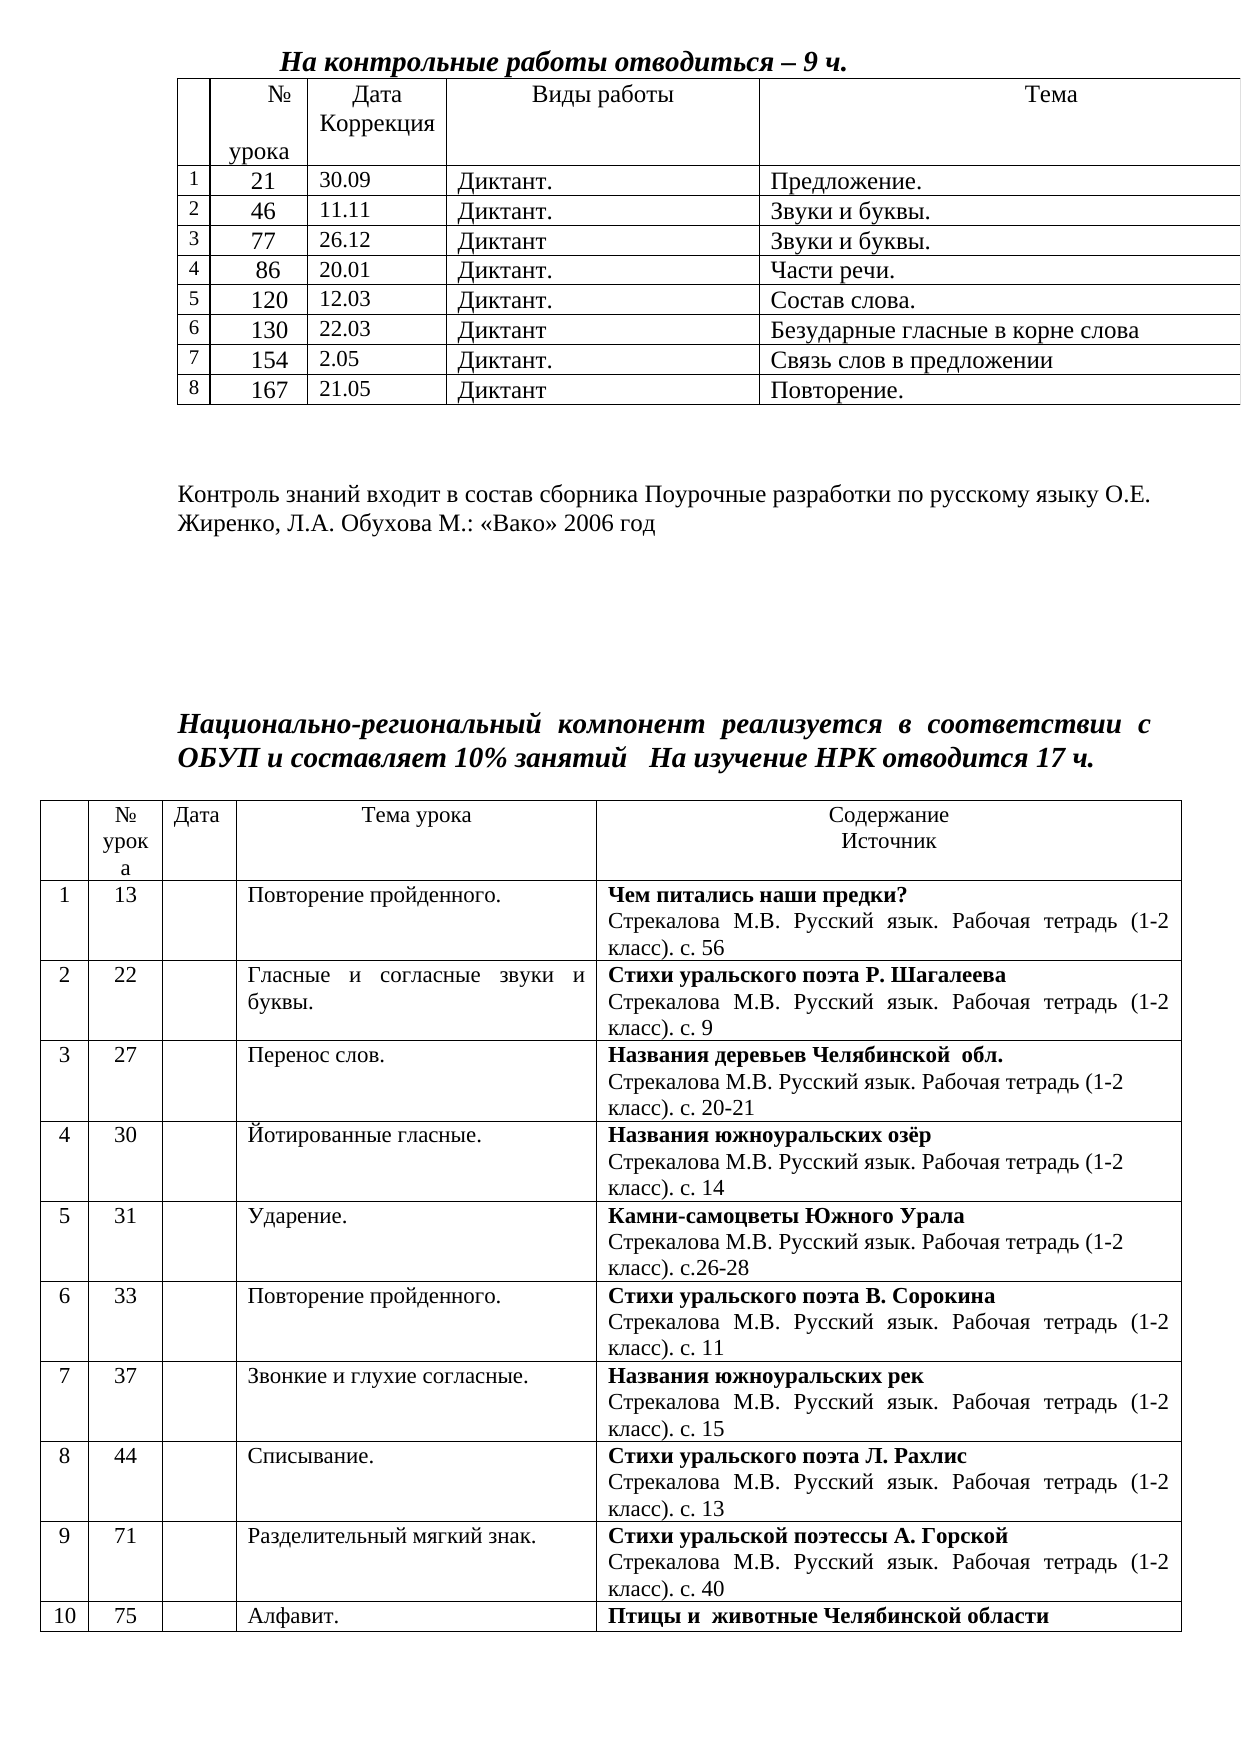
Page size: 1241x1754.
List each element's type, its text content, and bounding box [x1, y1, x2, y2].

table_cell [163, 1442, 236, 1521]
table_cell 2.05 [308, 345, 446, 374]
table_cell 13 [89, 881, 162, 960]
table_cell Диктант [447, 226, 759, 254]
table_cell Диктант. [447, 345, 759, 374]
table_cell 8 [41, 1442, 88, 1521]
table_cell Диктант. [447, 285, 759, 314]
table_cell [163, 1202, 236, 1281]
table_cell 37 [89, 1362, 162, 1441]
table_cell 2 [41, 961, 88, 1040]
table_header Тема урока [237, 801, 596, 880]
table_cell Повторение пройденного. [237, 881, 596, 960]
table_cell Гласные и согласные звуки и буквы. [237, 961, 596, 1040]
table_cell 6 [41, 1282, 88, 1361]
table_cell 5 [178, 285, 209, 314]
table_cell Безударные гласные в корне слова [760, 315, 1240, 344]
table_cell 3 [178, 226, 209, 254]
table_cell [163, 961, 236, 1040]
table_cell [163, 881, 236, 960]
table_cell 154 [211, 345, 307, 374]
table_cell 9 [41, 1522, 88, 1601]
table_cell 167 [211, 375, 307, 403]
table_cell Разделительный мягкий знак. [237, 1522, 596, 1601]
table_cell 11.11 [308, 196, 446, 225]
table_cell 30.09 [308, 166, 446, 195]
table_cell Связь слов в предложении [760, 345, 1240, 374]
table_cell 2 [178, 196, 209, 225]
table_cell Стихи уральской поэтессы А. Горской Стрекалова М.В. Русский язык. Рабочая тетрадь (1-2 класс). с. 40 [597, 1522, 1181, 1601]
table_cell 1 [178, 166, 209, 195]
table_header Виды работы [447, 79, 759, 165]
table_cell Чем питались наши предки? Стрекалова М.В. Русский язык. Рабочая тетрадь (1-2 класс). с. 56 [597, 881, 1181, 960]
table_cell Стихи уральского поэта В. Сорокина Стрекалова М.В. Русский язык. Рабочая тетрадь (1-2 класс). с. 11 [597, 1282, 1181, 1361]
table_header Дата [163, 801, 236, 880]
table_cell 8 [178, 375, 209, 403]
table_cell 21 [211, 166, 307, 195]
table_cell 4 [178, 256, 209, 284]
table_header № урока [211, 79, 307, 165]
table_cell 6 [178, 315, 209, 344]
table_cell 7 [41, 1362, 88, 1441]
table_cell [597, 1602, 1181, 1631]
table_cell 130 [211, 315, 307, 344]
table_cell Повторение. [760, 375, 1240, 403]
table_cell 31 [89, 1202, 162, 1281]
table_cell 7 [178, 345, 209, 374]
table_cell [163, 1362, 236, 1441]
table_cell 46 [211, 196, 307, 225]
table_cell 4 [41, 1122, 88, 1201]
table_cell 22 [89, 961, 162, 1040]
table_cell 22.03 [308, 315, 446, 344]
table_cell Повторение пройденного. [237, 1282, 596, 1361]
table_cell 86 [211, 256, 307, 284]
table_cell 12.03 [308, 285, 446, 314]
table_cell 10 [41, 1602, 88, 1631]
table_header [178, 79, 209, 165]
table_cell Камни-самоцветы Южного Урала Стрекалова М.В. Русский язык. Рабочая тетрадь (1-2 класс). с.26-28 [597, 1202, 1181, 1281]
table_cell 71 [89, 1522, 162, 1601]
text Национально-региональный компонент реализуется в соответствии с ОБУП и составляет 10% занятий На изучение НРК отводится 17 ч. [177, 707, 1152, 774]
table_cell 5 [41, 1202, 88, 1281]
table_cell [163, 1602, 236, 1631]
table_cell Алфавит. [237, 1602, 596, 1631]
table_cell Перенос слов. [237, 1041, 596, 1121]
table_cell Предложение. [760, 166, 1240, 195]
table_cell 26.12 [308, 226, 446, 254]
table_cell 75 [89, 1602, 162, 1631]
table_cell Звонкие и глухие согласные. [237, 1362, 596, 1441]
table_cell Названия южноуральских озёр Стрекалова М.В. Русский язык. Рабочая тетрадь (1-2 класс). с. 14 [597, 1122, 1181, 1201]
table_cell Названия южноуральских рек Стрекалова М.В. Русский язык. Рабочая тетрадь (1-2 класс). с. 15 [597, 1362, 1181, 1441]
table_cell 20.01 [308, 256, 446, 284]
table_cell 120 [211, 285, 307, 314]
table_cell 44 [89, 1442, 162, 1521]
table_cell Звуки и буквы. [760, 226, 1240, 254]
table_header [41, 801, 88, 880]
table_header Дата Коррекция [308, 79, 446, 165]
table_cell Списывание. [237, 1442, 596, 1521]
table_cell 1 [41, 881, 88, 960]
text На контрольные работы отводиться – 9 ч. [177, 44, 1152, 78]
text Контроль знаний входит в состав сборника Поурочные разработки по русскому языку О.Е. Жиренко, Л.А. Обухова М.: «Вако» 2006 год [177, 479, 1152, 537]
table_cell Состав слова. [760, 285, 1240, 314]
table_cell Части речи. [760, 256, 1240, 284]
table_cell Стихи уральского поэта Р. Шагалеева Стрекалова М.В. Русский язык. Рабочая тетрадь (1-2 класс). с. 9 [597, 961, 1181, 1040]
table_header № урока [89, 801, 162, 880]
table_cell Стихи уральского поэта Л. Рахлис Стрекалова М.В. Русский язык. Рабочая тетрадь (1-2 класс). с. 13 [597, 1442, 1181, 1521]
table_cell Диктант [447, 315, 759, 344]
table_cell Названия деревьев Челябинской обл. Стрекалова М.В. Русский язык. Рабочая тетрадь (1-2 класс). с. 20-21 [597, 1041, 1181, 1121]
table_cell Йотированные гласные. [237, 1122, 596, 1201]
table_cell Диктант [447, 375, 759, 403]
table_header Содержание Источник [597, 801, 1181, 880]
table_cell [163, 1282, 236, 1361]
table_header Тема [760, 79, 1240, 165]
table_cell 3 [41, 1041, 88, 1121]
table_cell [163, 1041, 236, 1121]
table_cell [163, 1122, 236, 1201]
table_cell 77 [211, 226, 307, 254]
table_cell Ударение. [237, 1202, 596, 1281]
table_cell Диктант. [447, 166, 759, 195]
table_cell Диктант. [447, 196, 759, 225]
table_cell 21.05 [308, 375, 446, 403]
table_cell 33 [89, 1282, 162, 1361]
table_cell 27 [89, 1041, 162, 1121]
table_cell Звуки и буквы. [760, 196, 1240, 225]
table_cell [163, 1522, 236, 1601]
table_cell 30 [89, 1122, 162, 1201]
table_cell Диктант. [447, 256, 759, 284]
